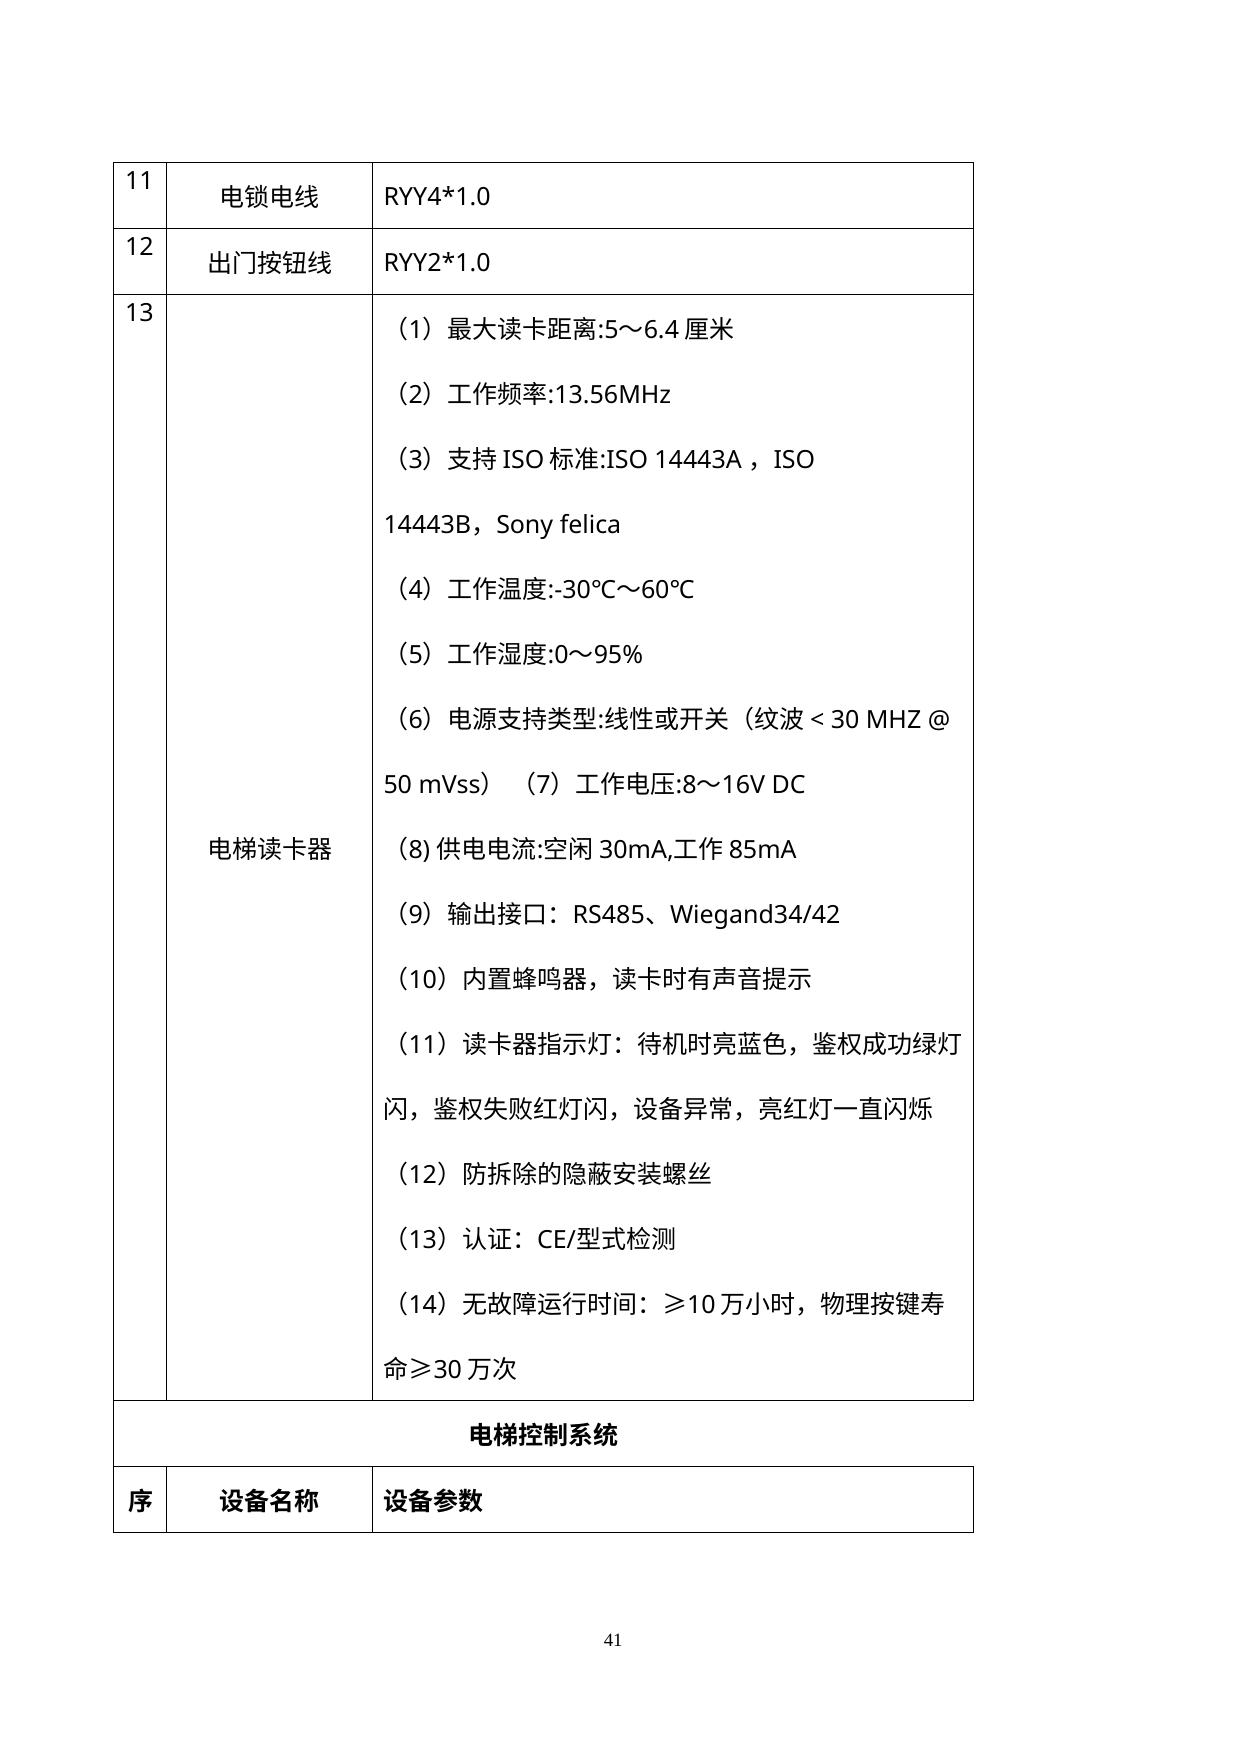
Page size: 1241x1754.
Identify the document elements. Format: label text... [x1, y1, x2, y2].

table_cell 出门按钮线 [167, 229, 372, 294]
table_cell 电梯控制系统 [114, 1401, 974, 1466]
table_cell 设备名称 [167, 1467, 372, 1532]
table_cell RYY2*1.0 [373, 229, 973, 294]
table_cell 序号 [114, 1467, 166, 1532]
table_cell 电梯读卡器 [167, 295, 372, 1400]
table_cell 11 [114, 163, 166, 228]
table_cell 13 [114, 295, 166, 1400]
table_cell 12 [114, 229, 166, 294]
table_cell 设备参数 [373, 1467, 973, 1532]
table_cell 电锁电线 [167, 163, 372, 228]
table_cell RYY4*1.0 [373, 163, 973, 228]
table_cell （1）最大读卡距离:5～6.4厘米 （2）工作频率:13.56MHz （3）支持ISO标准:ISO 14443A ，ISO 14443B，Sony felica （4）工作温度:-30℃～60℃ （5）工作湿度:0～95% （6）电源支持类型:线性或开关（纹波 < 30 MHZ @ 50 mVss） （7）工作电压:8～16V DC （8) 供电电流:空闲 30mA,工作85mA （9）输出接口：RS485、Wiegand34/42 （10）内置蜂鸣器，读卡时有声音提示 （11）读卡器指示灯：待机时亮蓝色，鉴权成功绿灯闪，鉴权失败红灯闪，设备异常，亮红灯一直闪烁 （12）防拆除的隐蔽安装螺丝 （13）认证：CE/型式检测 （14）无故障运行时间：≥10万小时，物理按键寿命≥30万次 [373, 295, 973, 1400]
